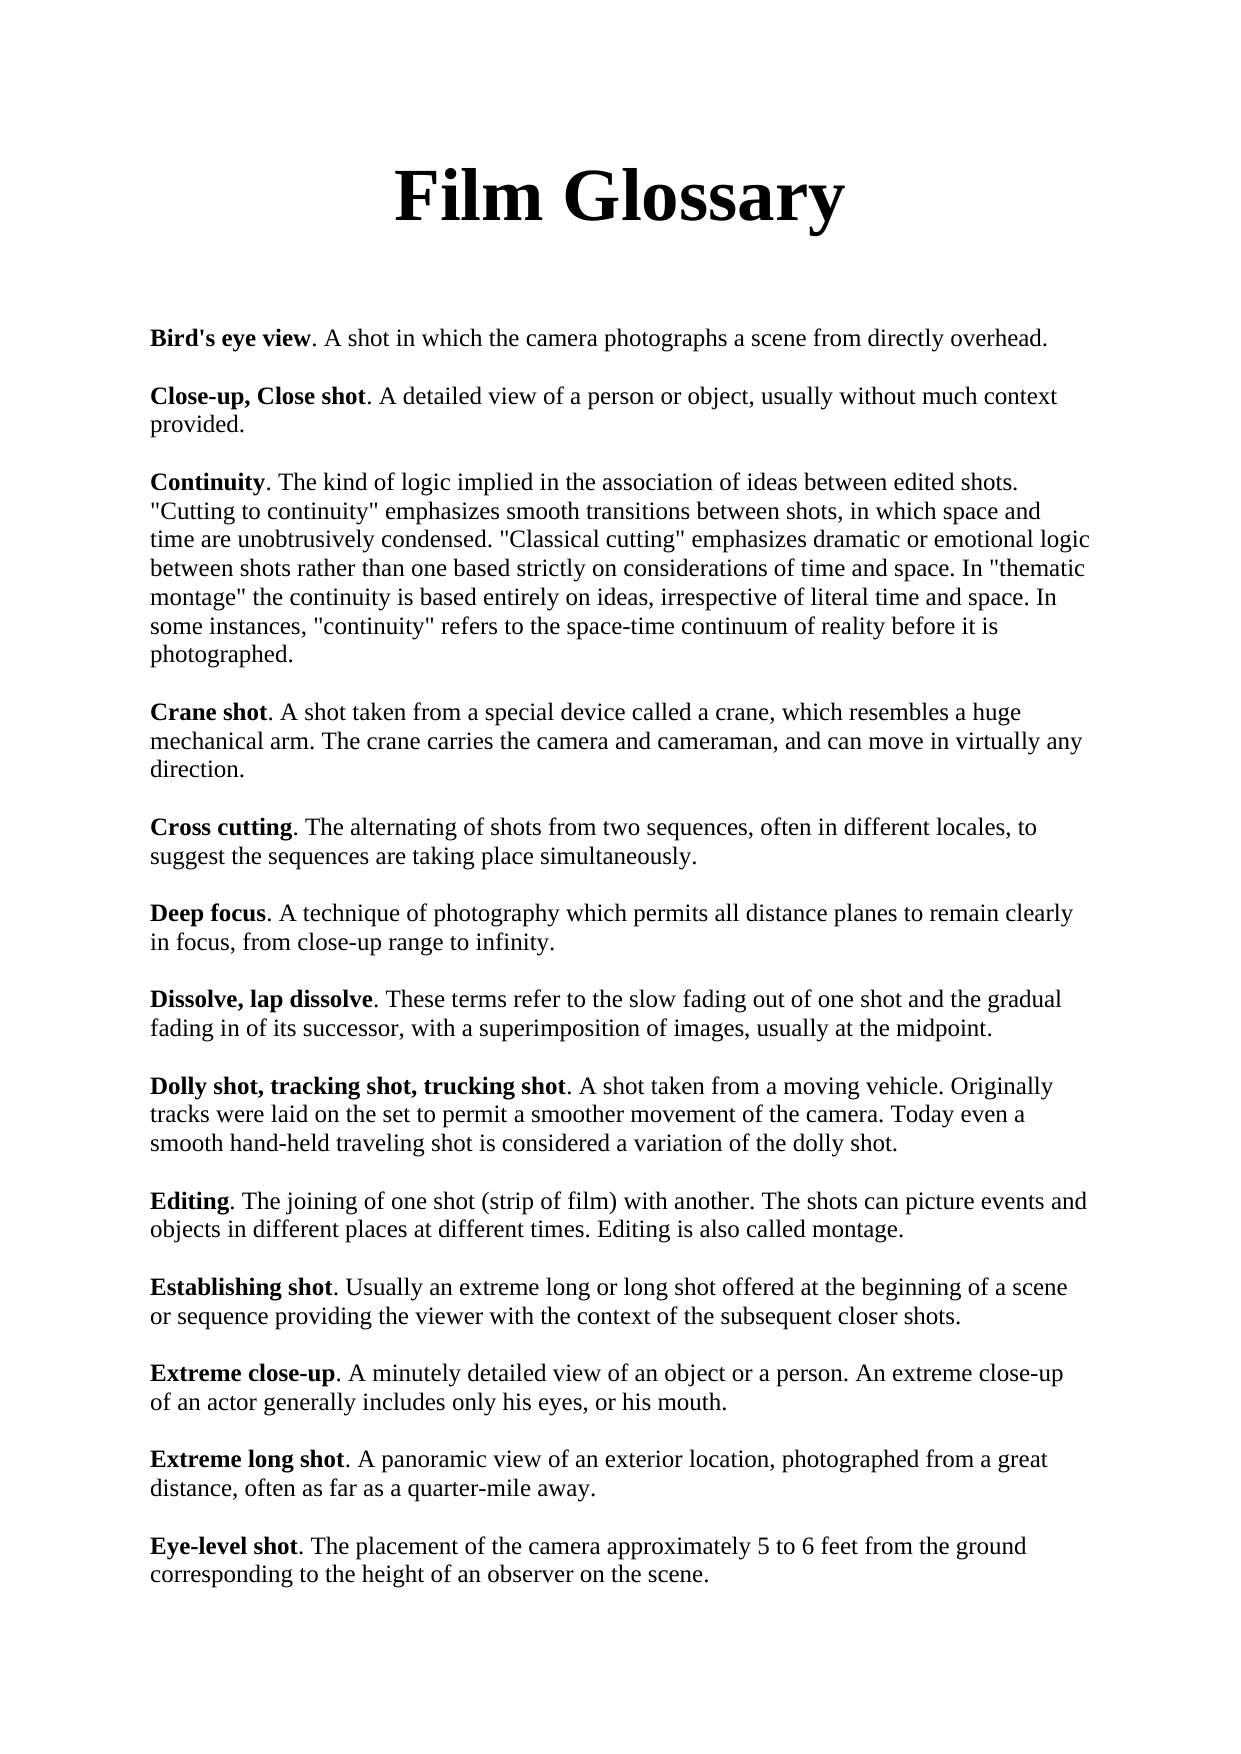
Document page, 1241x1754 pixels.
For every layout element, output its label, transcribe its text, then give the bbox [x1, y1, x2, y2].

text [150, 323, 1090, 1588]
text Film Glossary [150, 150, 1090, 236]
